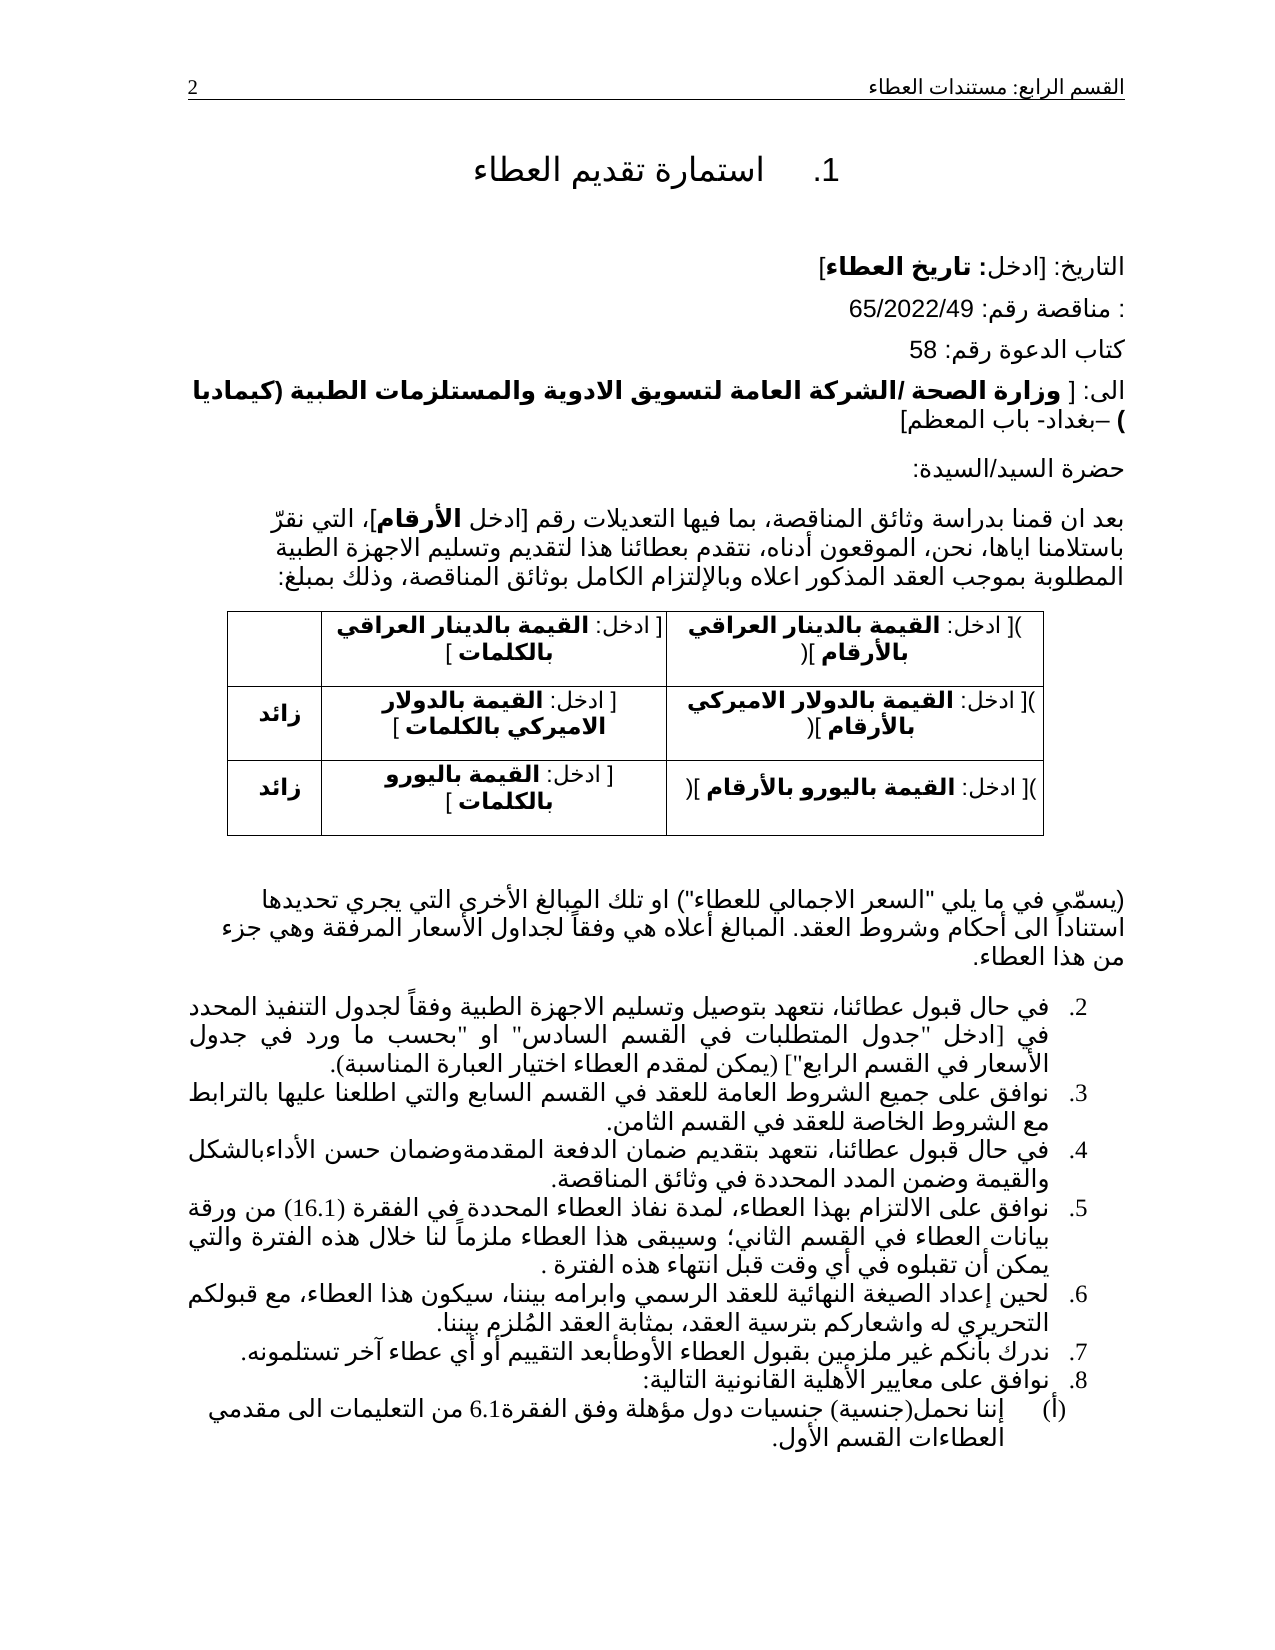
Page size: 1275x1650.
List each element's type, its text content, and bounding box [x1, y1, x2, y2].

text 1. استمارة تقديم العطاء [187, 150, 1125, 188]
table_cell [ ادخل: القيمة بالدولار الاميركي بالكلمات ] [322, 687, 666, 760]
table_cell )[ ادخل: القيمة بالدولار الاميركي بالأرقام ]( [667, 687, 1043, 760]
table_cell )[ ادخل: القيمة باليورو بالأرقام ]( [667, 761, 1043, 835]
text حضرة السيد/السيدة: [187, 454, 1125, 483]
list في حال قبول عطائنا، نتعهد بتوصيل وتسليم الاجهزة الطبية وفقاً لجدول التنفيذ المحدد في [ادخل "جدول المتطلبات في القسم السادس" او "بحسب ما ورد في جدول الأسعار في القسم الرابع"] (يمكن لمقدم العطاء اختيار العبارة المناسبة). [187, 992, 1087, 1078]
text (يسمّى في ما يلي "السعر الاجمالي للعطاء") او تلك المبالغ الأخرى التي يجري تحديدها استناداً الى أحكام وشروط العقد. المبالغ أعلاه هي وفقاً لجداول الأسعار المرفقة وهي جزء من هذا العطاء. [187, 885, 1125, 971]
text التاريخ: [ادخل: تاريخ العطاء] [187, 252, 1125, 281]
table_cell زائد [228, 687, 321, 760]
text بعد ان قمنا بدراسة وثائق المناقصة، بما فيها التعديلات رقم [ادخل الأرقام]، التي نقرّ باستلامنا اياها، نحن، الموقعون أدناه، نتقدم بعطائنا هذا لتقديم وتسليم الاجهزة الطبية المطلوبة بموجب العقد المذكور اعلاه وبالإلتزام الكامل بوثائق المناقصة، وذلك بمبلغ: [187, 504, 1125, 590]
text الى: [ وزارة الصحة /الشركة العامة لتسويق الادوية والمستلزمات الطبية (كيماديا ) –بغداد- باب المعظم] [187, 376, 1125, 433]
text كتاب الدعوة رقم: 58 [187, 335, 1125, 363]
table_cell [ ادخل: القيمة باليورو بالكلمات ] [322, 761, 666, 835]
table_header [ ادخل: القيمة بالدينار العراقي بالكلمات ] [322, 612, 666, 686]
list في حال قبول عطائنا، نتعهد بتقديم ضمان الدفعة المقدمةوضمان حسن الأداءبالشكل والقيمة وضمن المدد المحددة في وثائق المناقصة. [187, 1136, 1087, 1193]
table_header [228, 612, 321, 686]
table_cell زائد [228, 761, 321, 835]
list لحين إعداد الصيغة النهائية للعقد الرسمي وابرامه بيننا، سيكون هذا العطاء، مع قبولكم التحريري له واشعاركم بترسية العقد، بمثابة العقد المُلزم بيننا. [187, 1279, 1087, 1337]
list نوافق على جميع الشروط العامة للعقد في القسم السابع والتي اطلعنا عليها بالترابط مع الشروط الخاصة للعقد في القسم الثامن. [187, 1078, 1087, 1136]
list نوافق على معايير الأهلية القانونية التالية: [187, 1366, 1087, 1394]
list نوافق على الالتزام بهذا العطاء، لمدة نفاذ العطاء المحددة في الفقرة (16.1) من ورقة بيانات العطاء في القسم الثاني؛ وسيبقى هذا العطاء ملزماً لنا خلال هذه الفترة والتي يمكن أن تقبلوه في أي وقت قبل انتهاء هذه الفترة . [187, 1193, 1087, 1279]
list ندرك بأنكم غير ملزمين بقبول العطاء الأوطأبعد التقييم أو أي عطاء آخر تستلمونه. [187, 1337, 1087, 1366]
table_header )[ ادخل: القيمة بالدينار العراقي بالأرقام ]( [667, 612, 1043, 686]
text : مناقصة رقم: 65/2022/49 [187, 293, 1125, 322]
list إننا نحمل(جنسية) جنسيات دول مؤهلة وفق الفقرة6.1 من التعليمات الى مقدمي العطاءات القسم الأول. [187, 1394, 1042, 1452]
